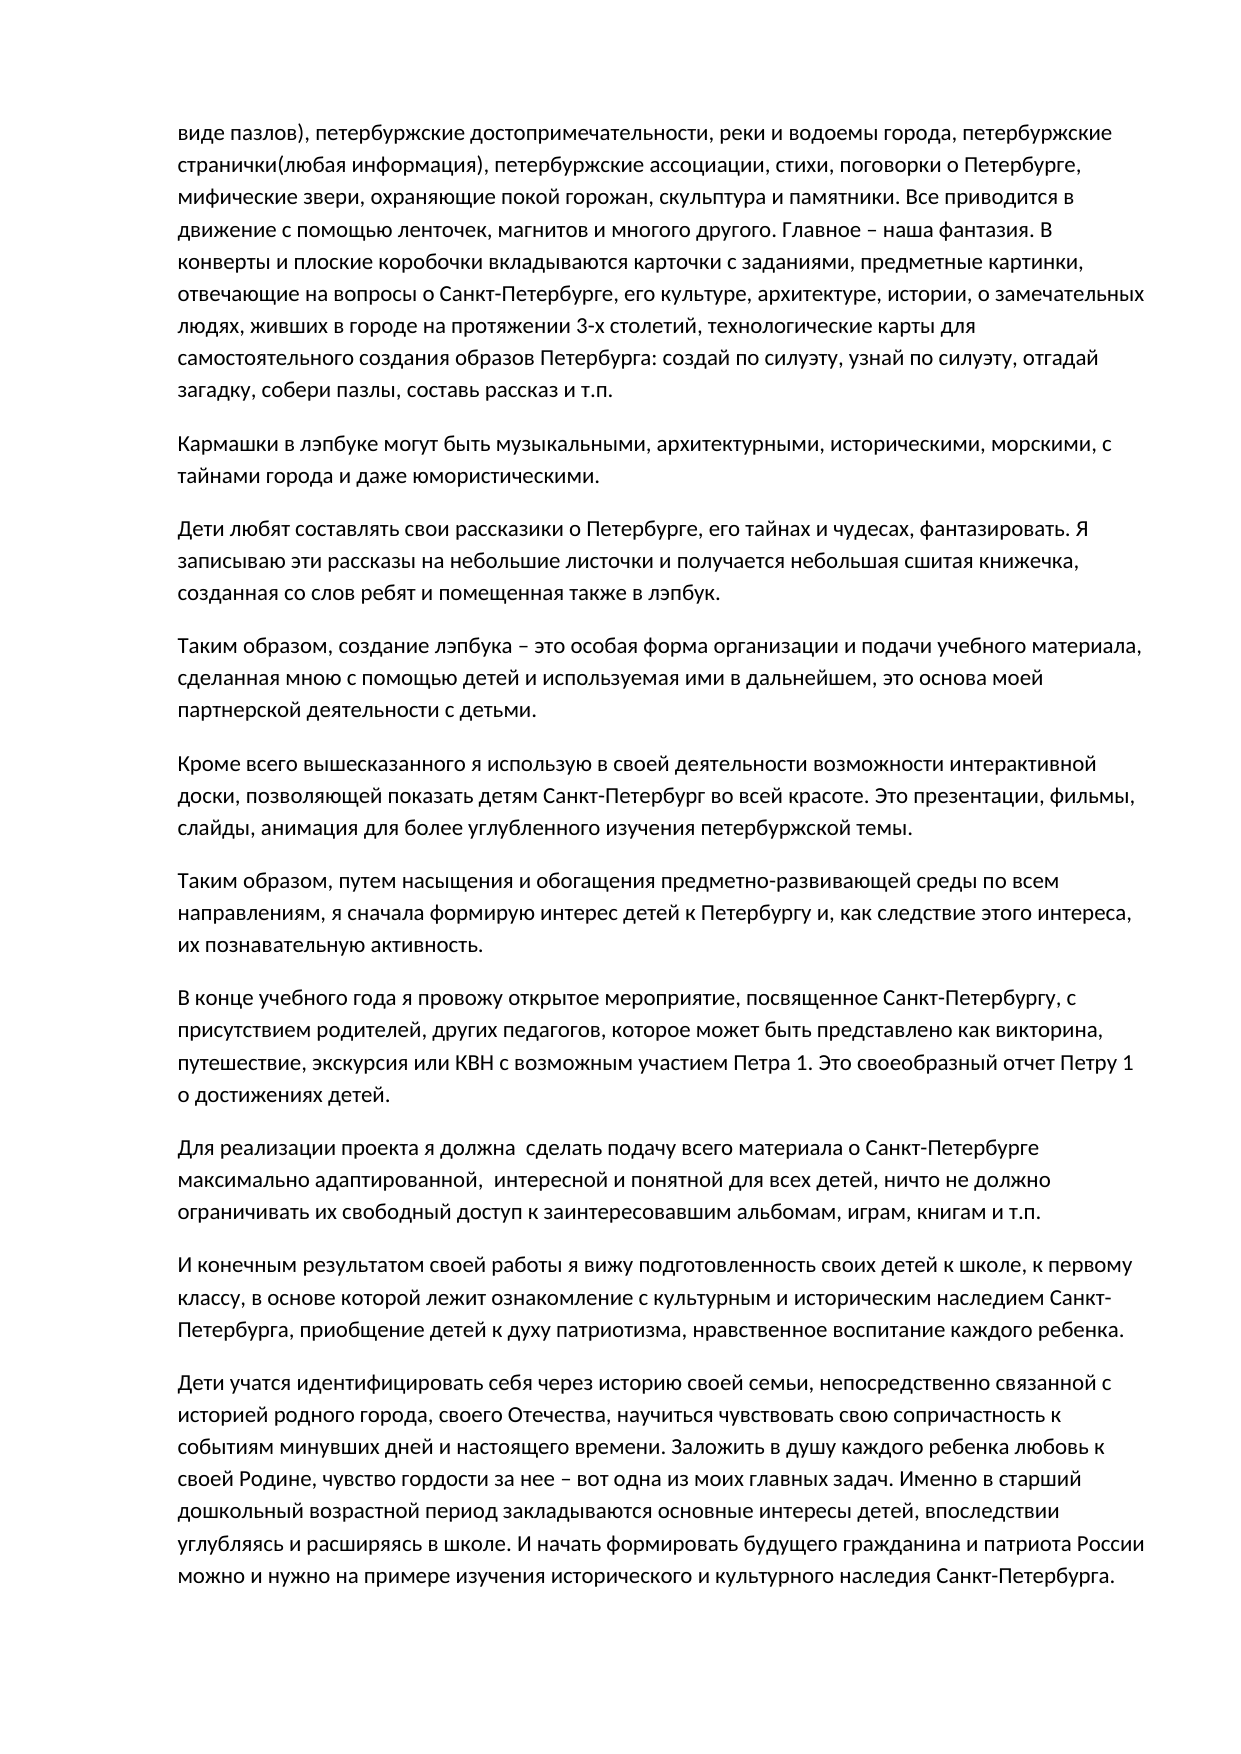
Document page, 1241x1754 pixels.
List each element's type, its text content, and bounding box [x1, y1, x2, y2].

text Таким образом, создание лэпбука – это особая форма организации и подачи учебного материала, сделанная мною с помощью детей и используемая ими в дальнейшем, это основа моей партнерской деятельности с детьми. [177, 631, 1152, 724]
text Кармашки в лэпбуке могут быть музыкальными, архитектурными, историческими, морскими, с тайнами города и даже юмористическими. [177, 429, 1152, 489]
text Дети учатся идентифицировать себя через историю своей семьи, непосредственно связанной с историей родного города, своего Отечества, научиться чувствовать свою сопричастность к событиям минувших дней и настоящего времени. Заложить в душу каждого ребенка любовь к своей Родине, чувство гордости за нее – вот одна из моих главных задач. Именно в старший дошкольный возрастной период закладываются основные интересы детей, впоследствии углубляясь и расширяясь в школе. И начать формировать будущего гражданина и патриота России можно и нужно на примере изучения исторического и культурного наследия Санкт-Петербурга. [177, 1368, 1152, 1589]
text Таким образом, путем насыщения и обогащения предметно-развивающей среды по всем направлениям, я сначала формирую интерес детей к Петербургу и, как следствие этого интереса, их познавательную активность. [177, 866, 1152, 958]
text Для реализации проекта я должна сделать подачу всего материала о Санкт-Петербурге максимально адаптированной, интересной и понятной для всех детей, ничто не должно ограничивать их свободный доступ к заинтересовавшим альбомам, играм, книгам и т.п. [177, 1133, 1152, 1225]
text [177, 118, 1152, 404]
text Кроме всего вышесказанного я использую в своей деятельности возможности интерактивной доски, позволяющей показать детям Санкт-Петербург во всей красоте. Это презентации, фильмы, слайды, анимация для более углубленного изучения петербуржской темы. [177, 749, 1152, 841]
text Дети любят составлять свои рассказики о Петербурге, его тайнах и чудесах, фантазировать. Я записываю эти рассказы на небольшие листочки и получается небольшая сшитая книжечка, созданная со слов ребят и помещенная также в лэпбук. [177, 514, 1152, 606]
text В конце учебного года я провожу открытое мероприятие, посвященное Санкт-Петербургу, с присутствием родителей, других педагогов, которое может быть представлено как викторина, путешествие, экскурсия или КВН с возможным участием Петра 1. Это своеобразный отчет Петру 1 о достижениях детей. [177, 983, 1152, 1108]
text И конечным результатом своей работы я вижу подготовленность своих детей к школе, к первому классу, в основе которой лежит ознакомление с культурным и историческим наследием Санкт-Петербурга, приобщение детей к духу патриотизма, нравственное воспитание каждого ребенка. [177, 1250, 1152, 1343]
